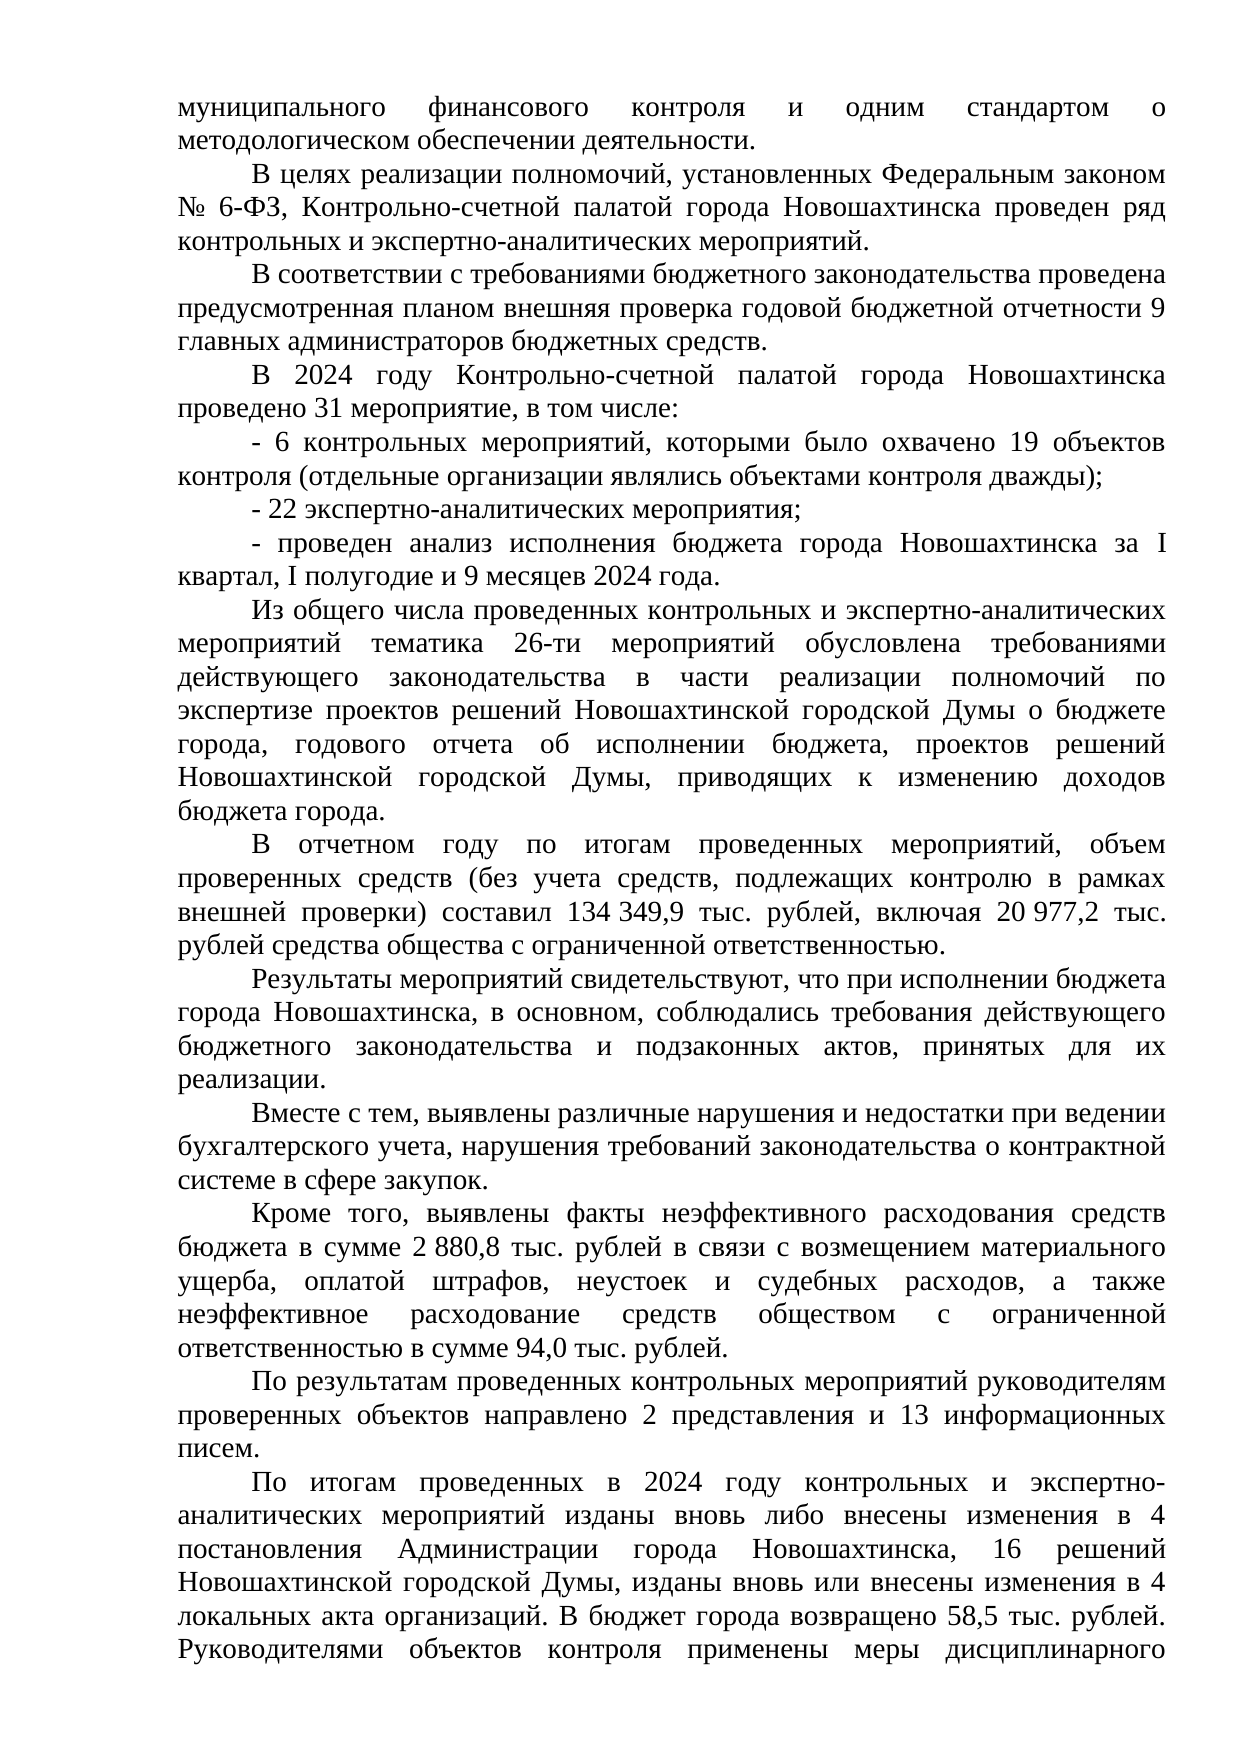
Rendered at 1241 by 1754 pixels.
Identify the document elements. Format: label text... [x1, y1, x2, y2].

text По результатам проведенных контрольных мероприятий руководителям проверенных объектов направлено 2 представления и 13 информационных писем. [177, 1363, 1167, 1464]
text В 2024 году Контрольно-счетной палатой города Новошахтинска проведено 31 мероприятие, в том числе: [177, 357, 1167, 424]
text - 22 экспертно-аналитических мероприятия; [177, 491, 1167, 525]
text Вместе с тем, выявлены различные нарушения и недостатки при ведении бухгалтерского учета, нарушения требований законодательства о контрактной системе в сфере закупок. [177, 1095, 1167, 1196]
text В целях реализации полномочий, установленных Федеральным законом № 6-ФЗ, Контрольно-счетной палатой города Новошахтинска проведен ряд контрольных и экспертно-аналитических мероприятий. [177, 156, 1167, 256]
text Из общего числа проведенных контрольных и экспертно-аналитических мероприятий тематика 26-ти мероприятий обусловлена требованиями действующего законодательства в части реализации полномочий по экспертизе проектов решений Новошахтинской городской Думы о бюджете города, годового отчета об исполнении бюджета, проектов решений Новошахтинской городской Думы, приводящих к изменению доходов бюджета города. [177, 592, 1167, 827]
text Результаты мероприятий свидетельствуют, что при исполнении бюджета города Новошахтинска, в основном, соблюдались требования действующего бюджетного законодательства и подзаконных актов, принятых для их реализации. [177, 961, 1167, 1095]
text - 6 контрольных мероприятий, которыми было охвачено 19 объектов контроля (отдельные организации являлись объектами контроля дважды); [177, 424, 1167, 491]
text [177, 89, 1167, 156]
text - проведен анализ исполнения бюджета города Новошахтинска за I квартал, I полугодие и 9 месяцев 2024 года. [177, 525, 1167, 592]
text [177, 1464, 1167, 1665]
text Кроме того, выявлены факты неэффективного расходования средств бюджета в сумме 2 880,8 тыс. рублей в связи с возмещением материального ущерба, оплатой штрафов, неустоек и судебных расходов, а также неэффективное расходование средств обществом с ограниченной ответственностью в сумме 94,0 тыс. рублей. [177, 1196, 1167, 1363]
text В соответствии с требованиями бюджетного законодательства проведена предусмотренная планом внешняя проверка годовой бюджетной отчетности 9 главных администраторов бюджетных средств. [177, 256, 1167, 357]
text В отчетном году по итогам проведенных мероприятий, объем проверенных средств (без учета средств, подлежащих контролю в рамках внешней проверки) составил 134 349,9 тыс. рублей, включая 20 977,2 тыс. рублей средства общества с ограниченной ответственностью. [177, 827, 1167, 961]
